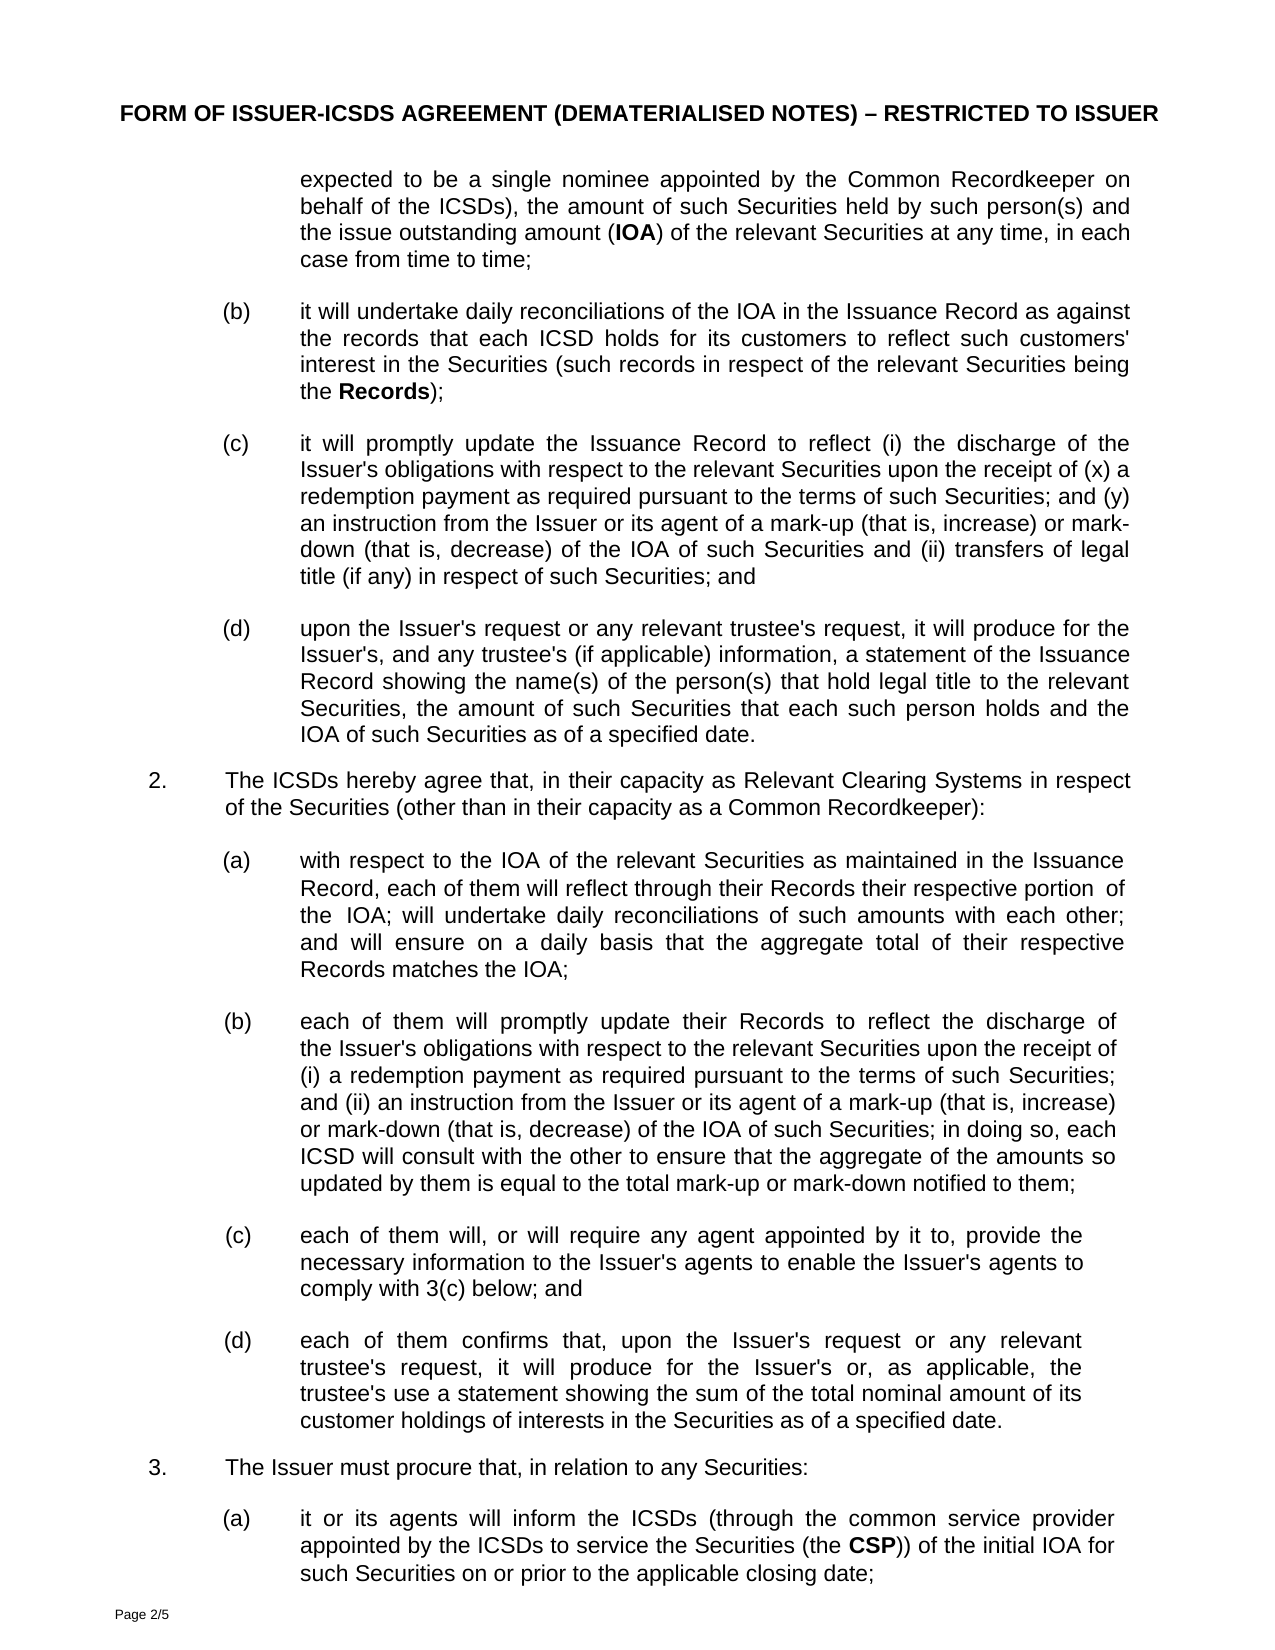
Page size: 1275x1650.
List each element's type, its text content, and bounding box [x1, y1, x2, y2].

list each of them will, or will require any agent appointed by it to, provide the necessary information to the Issuer's agents to enable the Issuer's agents to comply with 3(c) below; and [225, 1222, 1084, 1301]
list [222, 166, 1131, 272]
list The Issuer must procure that, in relation to any Securities: [148, 1453, 1131, 1480]
list upon the Issuer's request or any relevant trustee's request, it will produce for the Issuer's, and any trustee's (if applicable) information, a statement of the Issuance Record showing the name(s) of the person(s) that hold legal title to the relevant Securities, the amount of such Securities that each such person holds and the IOA of such Securities as of a specified date. [222, 615, 1131, 747]
list it will undertake daily reconciliations of the IOA in the Issuance Record as against the records that each ICSD holds for its customers to reflect such customers' interest in the Securities (such records in respect of the relevant Securities being the Records); [222, 298, 1131, 404]
list it will promptly update the Issuance Record to reflect (i) the discharge of the Issuer's obligations with respect to the relevant Securities upon the receipt of (x) a redemption payment as required pursuant to the terms of such Securities; and (y) an instruction from the Issuer or its agent of a mark-up (that is, increase) or mark-down (that is, decrease) of the IOA of such Securities and (ii) transfers of legal title (if any) in respect of such Securities; and [222, 430, 1131, 589]
list each of them confirms that, upon the Issuer's request or any relevant trustee's request, it will produce for the Issuer's or, as applicable, the trustee's use a statement showing the sum of the total nominal amount of its customer holdings of interests in the Securities as of a specified date. [224, 1327, 1083, 1433]
list with respect to the IOA of the relevant Securities as maintained in the Issuance Record, each of them will reflect through their Records their respective portion of the IOA; will undertake daily reconciliations of such amounts with each other; and will ensure on a daily basis that the aggregate total of their respective Records matches the IOA; [222, 847, 1125, 982]
list it or its agents will inform the ICSDs (through the common service provider appointed by the ICSDs to service the Securities (the CSP)) of the initial IOA for such Securities on or prior to the applicable closing date; [222, 1505, 1115, 1586]
list each of them will promptly update their Records to reflect the discharge of the Issuer's obligations with respect to the relevant Securities upon the receipt of (i) a redemption payment as required pursuant to the terms of such Securities; and (ii) an instruction from the Issuer or its agent of a mark-up (that is, increase) or mark-down (that is, decrease) of the IOA of such Securities; in doing so, each ICSD will consult with the other to ensure that the aggregate of the amounts so updated by them is equal to the total mark-up or mark-down notified to them; [224, 1008, 1117, 1196]
list The ICSDs hereby agree that, in their capacity as Relevant Clearing Systems in respect of the Securities (other than in their capacity as a Common Recordkeeper): [148, 767, 1131, 820]
